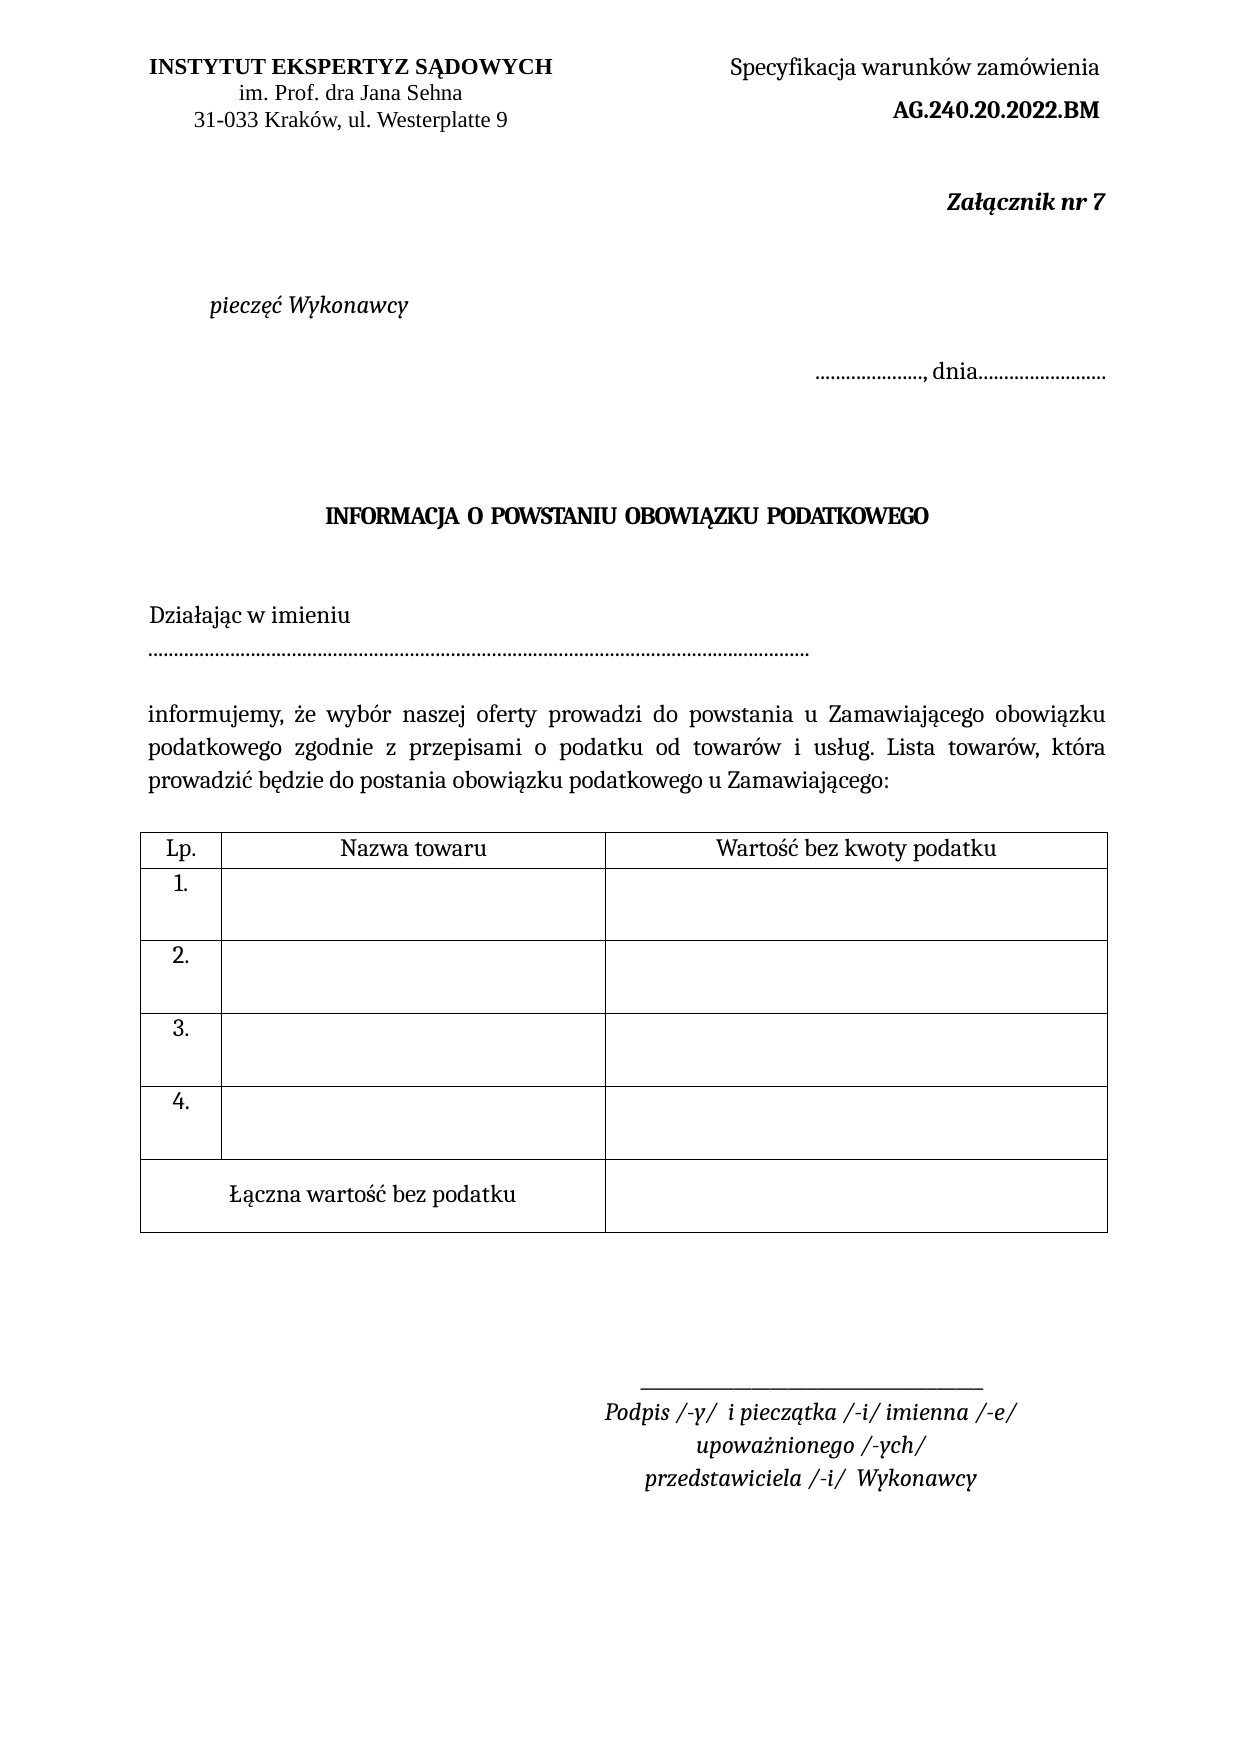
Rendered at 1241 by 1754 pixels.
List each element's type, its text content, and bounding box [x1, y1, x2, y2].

table_cell 2. [141, 941, 221, 1013]
table_cell [606, 869, 1107, 940]
table_cell [606, 1160, 1107, 1232]
table_cell 3. [141, 1014, 221, 1086]
table_cell [222, 941, 605, 1013]
text informujemy, że wybór naszej oferty prowadzi do powstania u Zamawiającego obowiązku podatkowego zgodnie z przepisami o podatku od towarów i usług. Lista towarów, która prowadzić będzie do postania obowiązku podatkowego u Zamawiającego: [148, 700, 1107, 795]
text ....................., dnia......................... [148, 357, 1107, 386]
table_cell 1. [141, 869, 221, 940]
text _____________________________________ [516, 1365, 1107, 1394]
table_header Nazwa towaru [222, 833, 605, 867]
table_header pieczęć Wykonawcy [148, 233, 473, 324]
subtitle Załącznik nr 7 [148, 188, 1107, 216]
table_header Lp. [141, 833, 221, 867]
text upoważnionego /-ych/ [516, 1431, 1107, 1460]
table_cell [606, 941, 1107, 1013]
text Podpis /-y/ i pieczątka /-i/ imienna /-e/ [516, 1398, 1107, 1427]
table_cell Łączna wartość bez podatku [141, 1160, 605, 1232]
text INFORMACJA O POWSTANIU OBOWIĄZKU PODATKOWEGO [148, 502, 1107, 531]
text przedstawiciela /-i/ Wykonawcy [516, 1464, 1107, 1493]
table_cell [222, 1087, 605, 1159]
table_header Wartość bez kwoty podatku [606, 833, 1107, 867]
table_cell [606, 1014, 1107, 1086]
table_cell [222, 1014, 605, 1086]
table_cell [222, 869, 605, 940]
text ................................................................................................................................. [148, 634, 1107, 663]
table_cell 4. [141, 1087, 221, 1159]
list Działając w imieniu [149, 601, 1107, 629]
table_cell [606, 1087, 1107, 1159]
